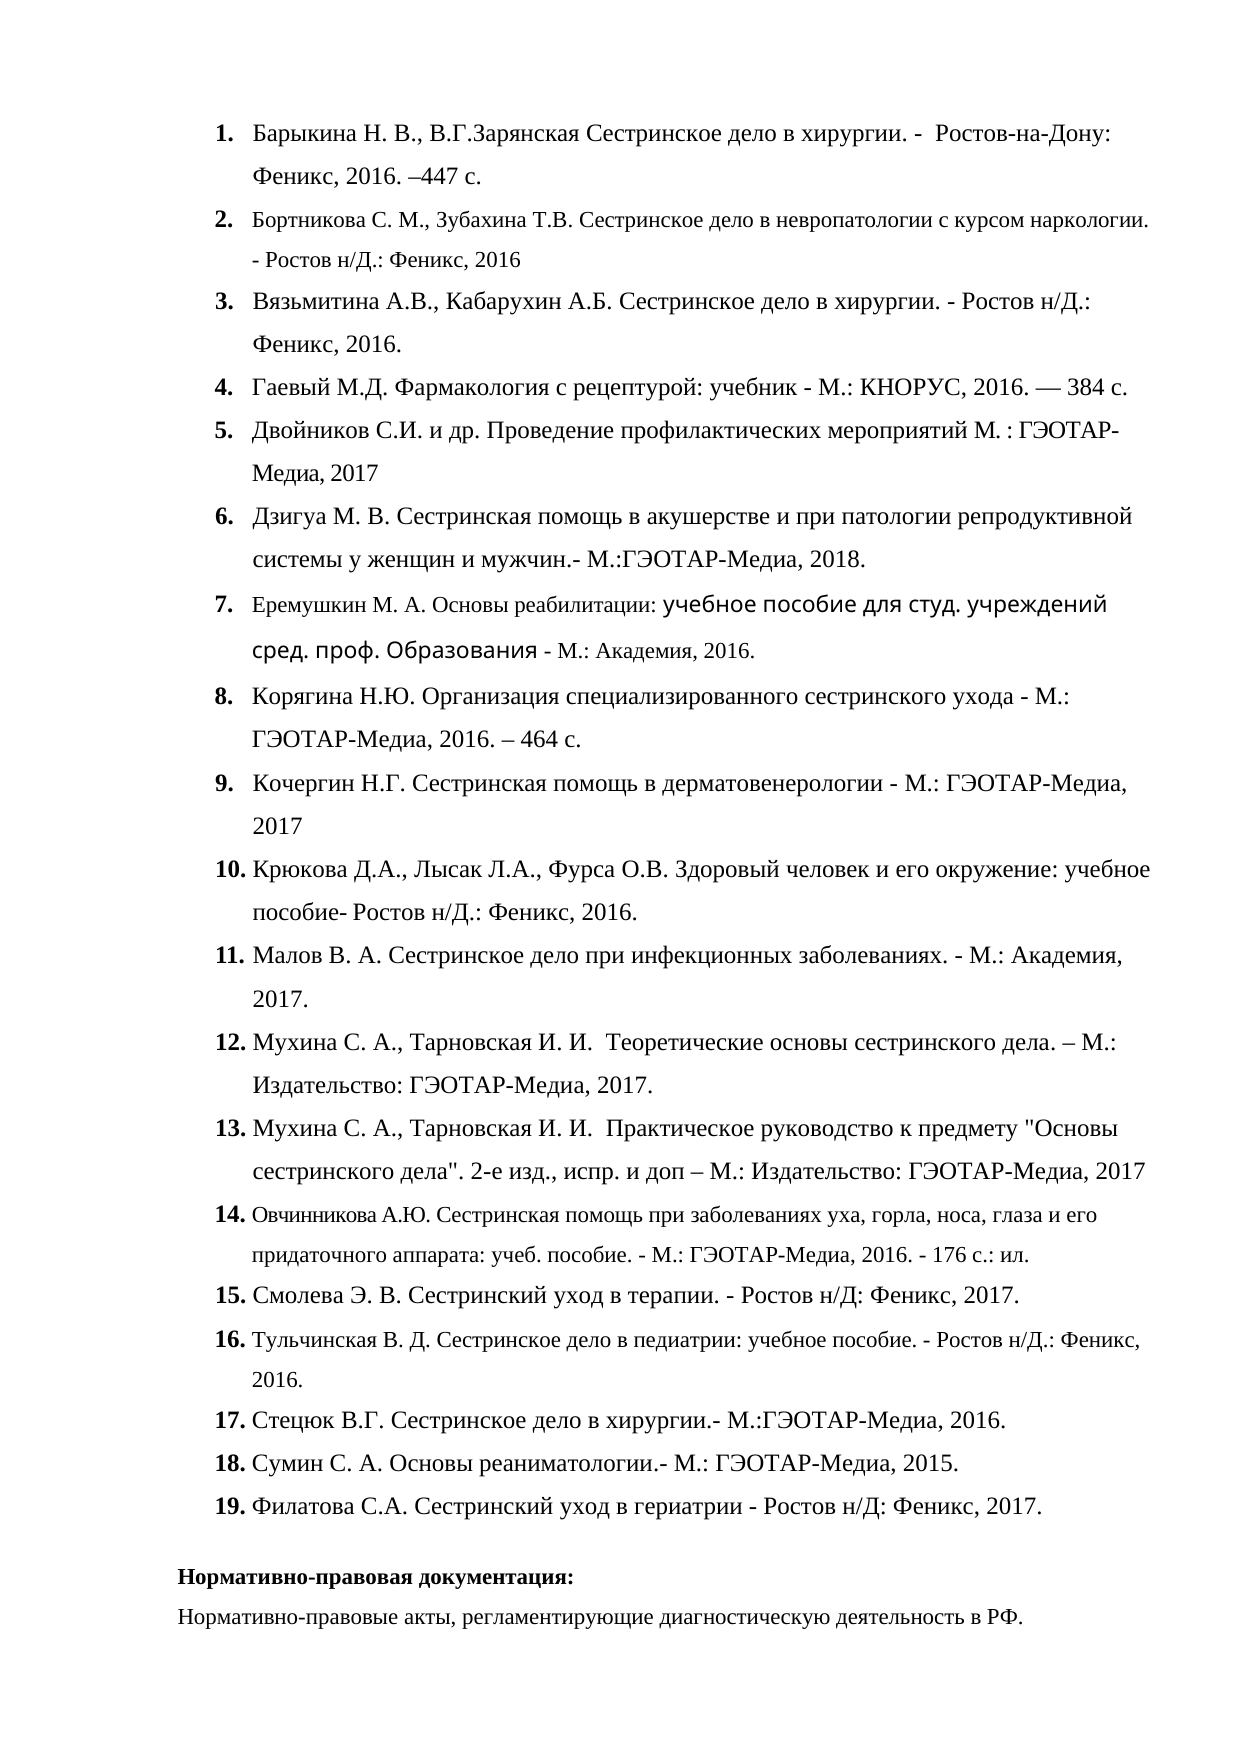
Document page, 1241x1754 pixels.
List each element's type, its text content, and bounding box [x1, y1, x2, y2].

list Кочергин Н.Г. Сестринская помощь в дерматовенерологии - М.: ГЭОТАР-Медиа, 2017 [215, 768, 1152, 839]
list Мухина С. А., Тарновская И. И. Практическое руководство к предмету "Основы сестринского дела". 2-е изд., испр. и доп – М.: Издательство: ГЭОТАР-Медиа, 2017 [215, 1113, 1152, 1185]
text Нормативно-правовая документация: [177, 1563, 1152, 1589]
text Нормативно-правовые акты, регламентирующие диагностическую деятельность в РФ. [177, 1603, 1152, 1629]
list Тульчинская В. Д. Сестринское дело в педиатрии: учебное пособие. - Ростов н/Д.: Феникс, 2016. [214, 1324, 1152, 1392]
list Еремушкин М. А. Основы реабилитации: учебное пособие для студ. учреждений сред. проф. Образования - М.: Академия, 2016. [214, 588, 1152, 666]
list Стецюк В.Г. Сестринское дело в хирургии.- М.:ГЭОТАР-Медиа, 2016. [214, 1405, 1152, 1434]
list Крюкова Д.А., Лысак Л.А., Фурса О.В. Здоровый человек и его окружение: учебное пособие- Ростов н/Д.: Феникс, 2016. [215, 854, 1152, 926]
list Смолева Э. В. Сестринский уход в терапии. - Ростов н/Д: Феникс, 2017. [215, 1281, 1152, 1309]
list Барыкина Н. В., В.Г.Зарянская Сестринское дело в хирургии. - Ростов-на-Дону: Феникс, 2016. –447 с. [215, 118, 1152, 190]
list Филатова С.А. Сестринский уход в гериатрии - Ростов н/Д: Феникс, 2017. [214, 1491, 1152, 1520]
list Малов В. А. Сестринское дело при инфекционных заболеваниях. - М.: Академия, 2017. [215, 941, 1152, 1012]
list Бортникова С. М., Зубахина Т.В. Сестринское дело в невропатологии с курсом наркологии. - Ростов н/Д.: Феникс, 2016 [214, 204, 1152, 273]
list Двойников С.И. и др. Проведение профилактических мероприятий М. : ГЭОТАР-Медиа, 2017 [214, 415, 1152, 487]
list Вязьмитина А.В., Кабарухин А.Б. Сестринское дело в хирургии. - Ростов н/Д.: Феникс, 2016. [215, 286, 1152, 358]
list Корягина Н.Ю. Организация специализированного сестринского ухода - М.: ГЭОТАР-Медиа, 2016. – 464 с. [214, 681, 1152, 753]
list Сумин С. А. Основы реаниматологии.- М.: ГЭОТАР-Медиа, 2015. [214, 1448, 1152, 1477]
list Гаевый М.Д. Фармакология с рецептурой: учебник - М.: КНОРУС, 2016. — 384 с. [214, 372, 1152, 401]
list Мухина С. А., Тарновская И. И. Теоретические основы сестринского дела. – М.: Издательство: ГЭОТАР-Медиа, 2017. [215, 1027, 1152, 1099]
list Овчинникова А.Ю. Сестринская помощь при заболеваниях уха, горла, носа, глаза и его придаточного аппарата: учеб. пособие. - М.: ГЭОТАР-Медиа, 2016. - 176 с.: ил. [214, 1199, 1152, 1267]
list Дзигуа М. В. Сестринская помощь в акушерстве и при патологии репродуктивной системы у женщин и мужчин.- М.:ГЭОТАР-Медиа, 2018. [215, 501, 1152, 573]
